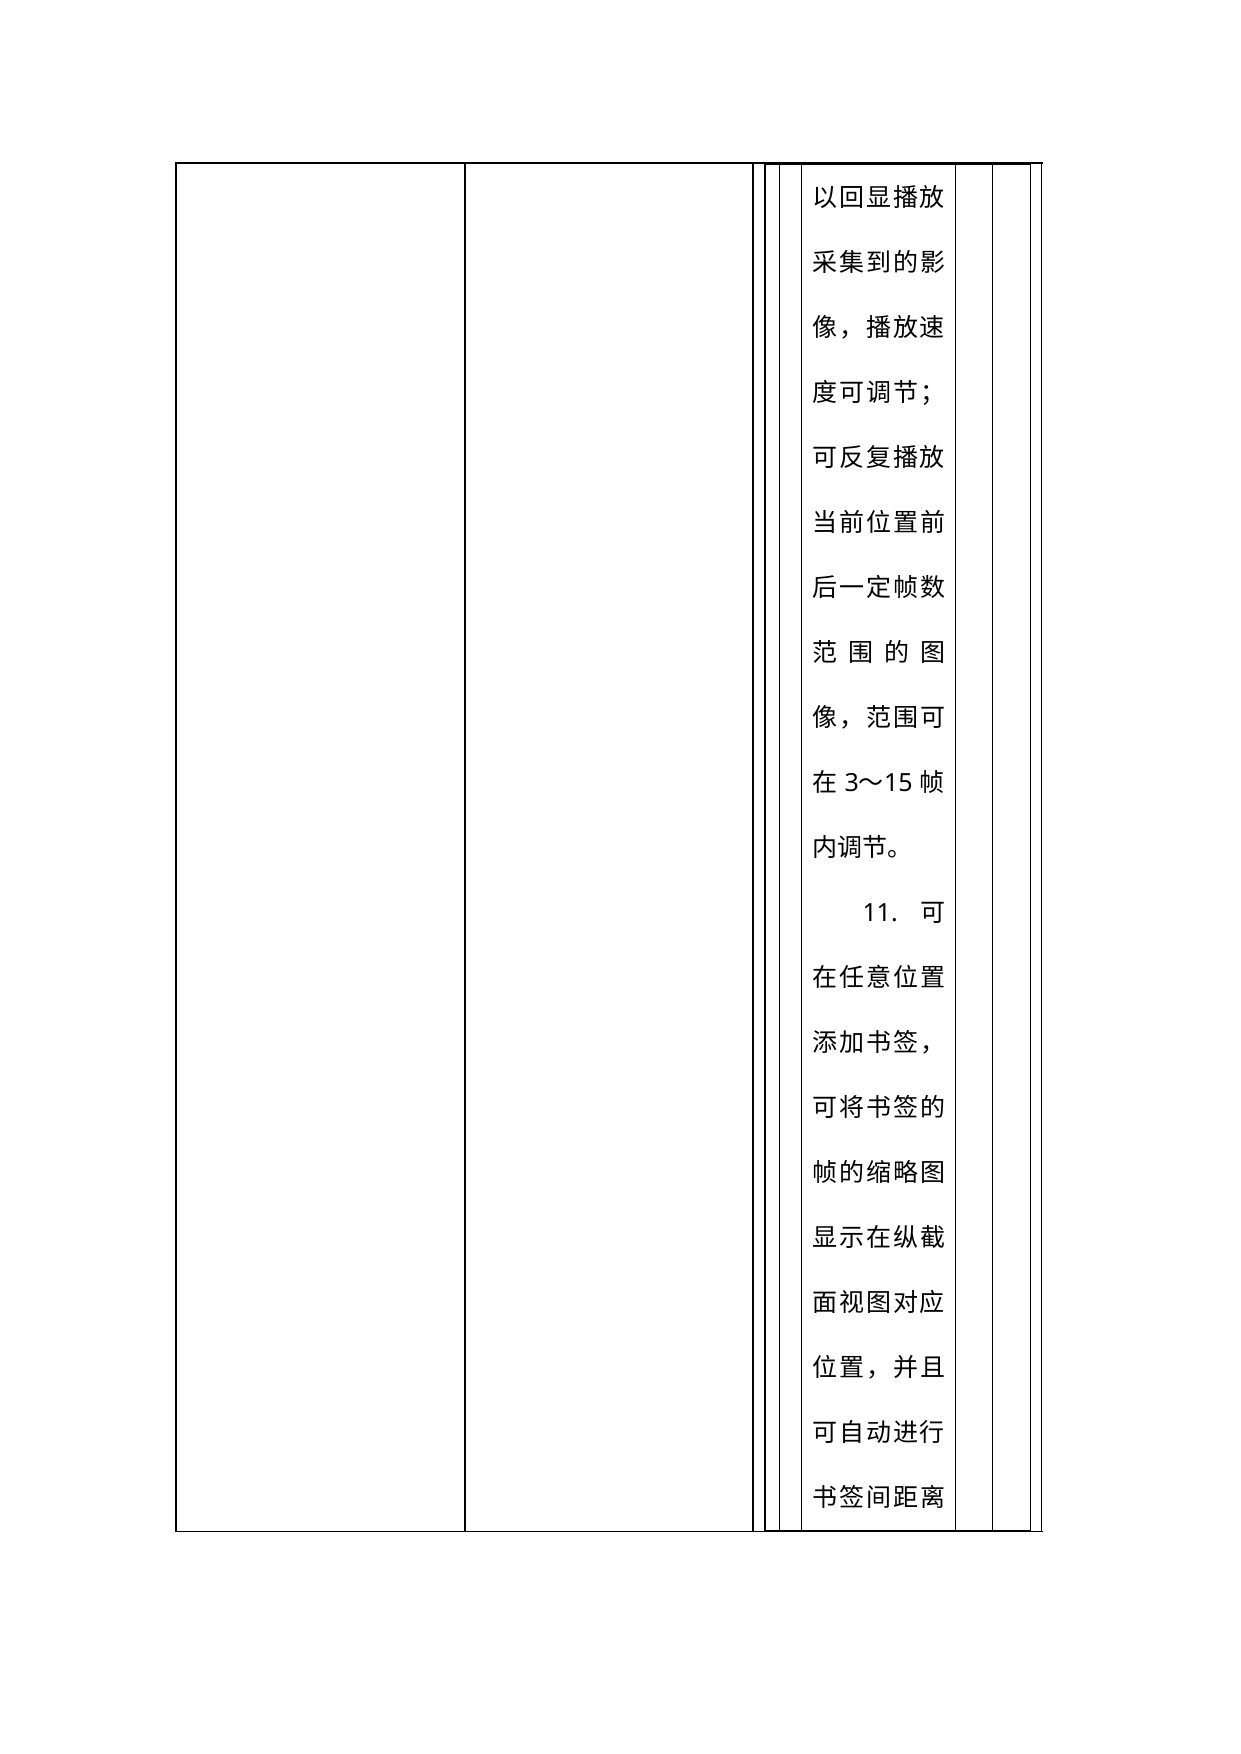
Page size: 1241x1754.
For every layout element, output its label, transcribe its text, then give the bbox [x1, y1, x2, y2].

table_cell [780, 165, 801, 1530]
table_cell [1031, 164, 1041, 1531]
table_cell [802, 165, 955, 1530]
table_cell [766, 165, 779, 1530]
table_cell [754, 164, 764, 1531]
table_cell [956, 165, 992, 1530]
table_cell [993, 165, 1030, 1530]
table_cell 1 [177, 164, 464, 1531]
table_cell [466, 164, 752, 1531]
